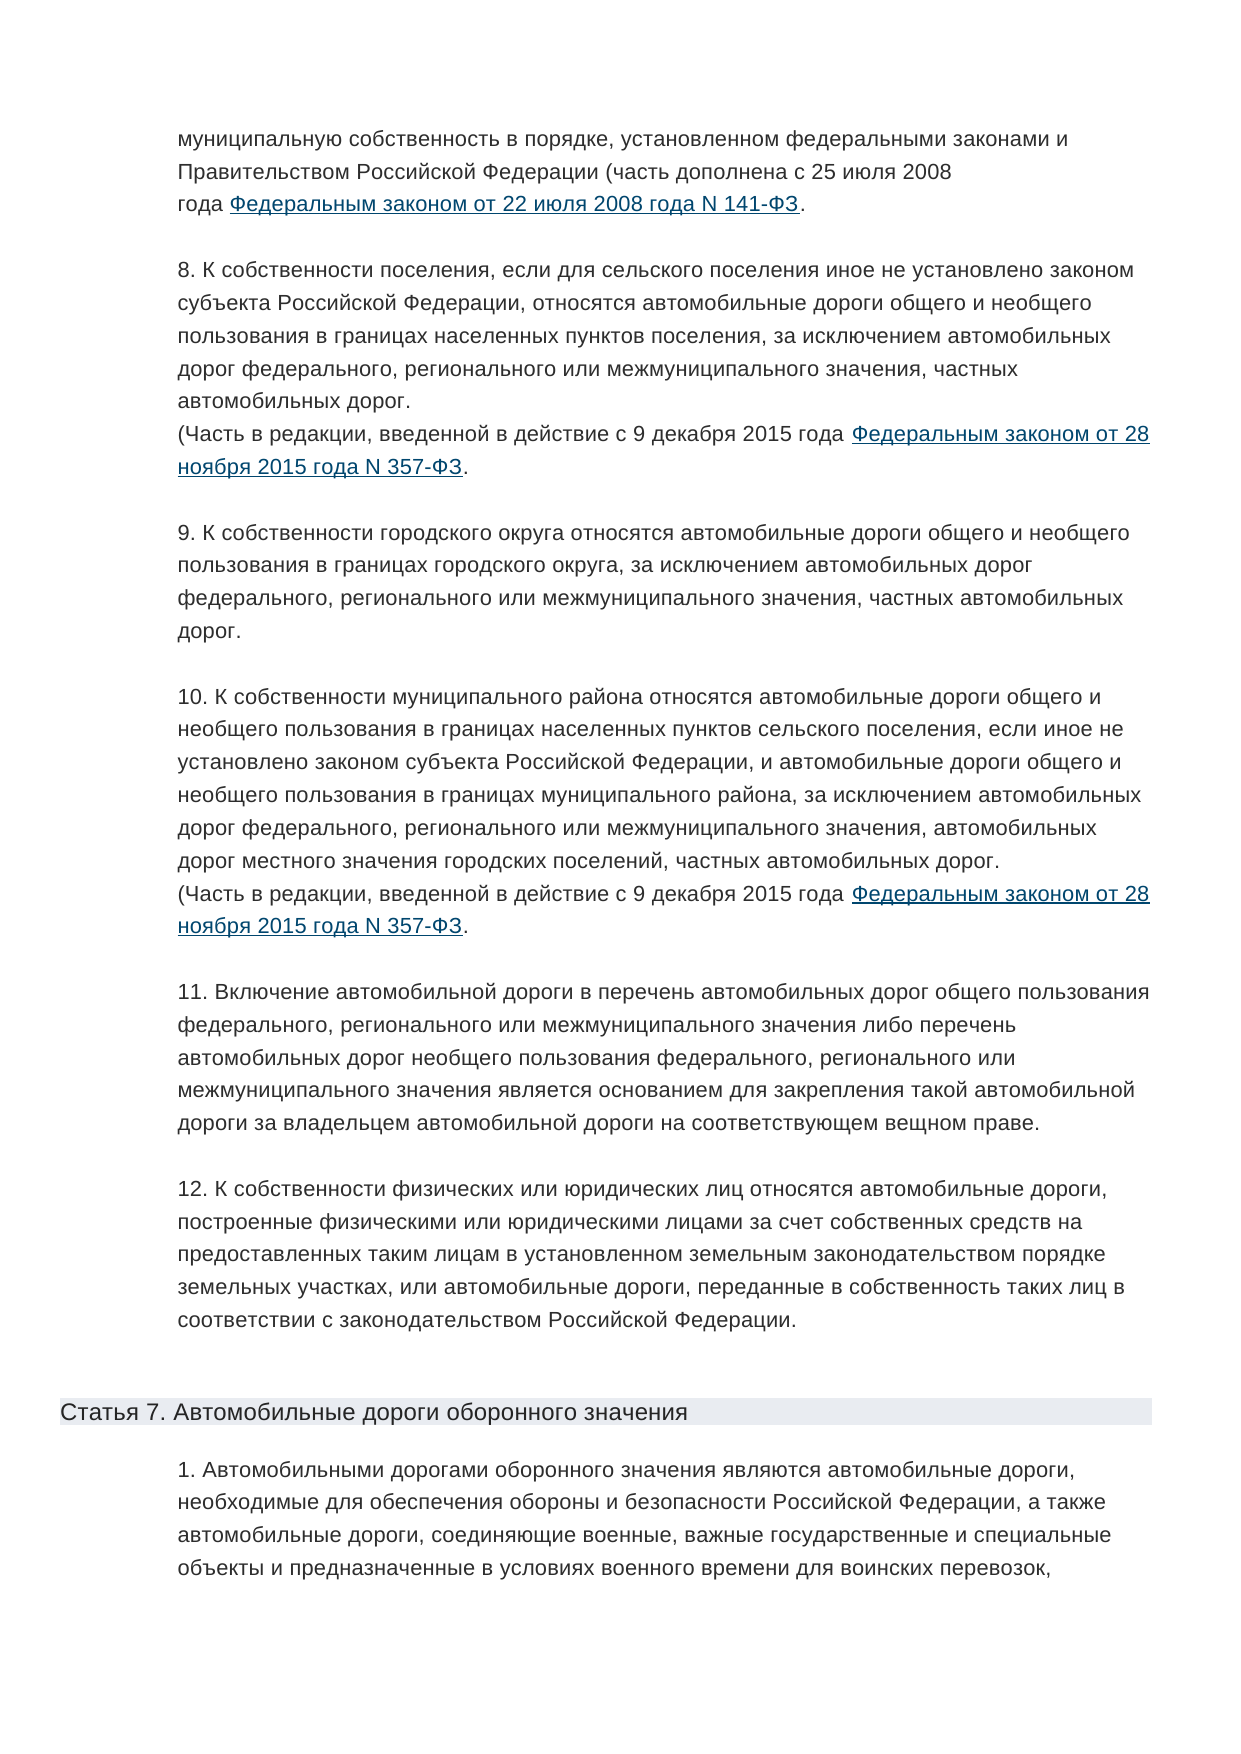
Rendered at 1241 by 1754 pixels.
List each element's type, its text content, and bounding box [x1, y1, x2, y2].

text 8. К собственности поселения, если для сельского поселения иное не установлено законом субъекта Российской Федерации, относятся автомобильные дороги общего и необщего пользования в границах населенных пунктов поселения, за исключением автомобильных дорог федерального, регионального или межмуниципального значения, частных автомобильных дорог. (Часть в редакции, введенной в действие с 9 декабря 2015 года Федеральным законом от 28 ноября 2015 года N 357-ФЗ. [177, 249, 1152, 512]
text 11. Включение автомобильной дороги в перечень автомобильных дорог общего пользования федерального, регионального или межмуниципального значения либо перечень автомобильных дорог необщего пользования федерального, регионального или межмуниципального значения является основанием для закрепления такой автомобильной дороги за владельцем автомобильной дороги на соответствующем вещном праве. [177, 971, 1152, 1168]
text Статья 7. Автомобильные дороги оборонного значения [60, 1398, 1152, 1425]
text 9. К собственности городского округа относятся автомобильные дороги общего и необщего пользования в границах городского округа, за исключением автомобильных дорог федерального, регионального или межмуниципального значения, частных автомобильных дорог. [177, 512, 1152, 676]
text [177, 118, 1152, 249]
text 10. К собственности муниципального района относятся автомобильные дороги общего и необщего пользования в границах населенных пунктов сельского поселения, если иное не установлено законом субъекта Российской Федерации, и автомобильные дороги общего и необщего пользования в границах муниципального района, за исключением автомобильных дорог федерального, регионального или межмуниципального значения, автомобильных дорог местного значения городских поселений, частных автомобильных дорог. (Часть в редакции, введенной в действие с 9 декабря 2015 года Федеральным законом от 28 ноября 2015 года N 357-ФЗ. [177, 676, 1152, 971]
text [177, 1449, 1152, 1580]
text 12. К собственности физических или юридических лиц относятся автомобильные дороги, построенные физическими или юридическими лицами за счет собственных средств на предоставленных таким лицам в установленном земельным законодательством порядке земельных участках, или автомобильные дороги, переданные в собственность таких лиц в соответствии с законодательством Российской Федерации. [177, 1168, 1152, 1398]
